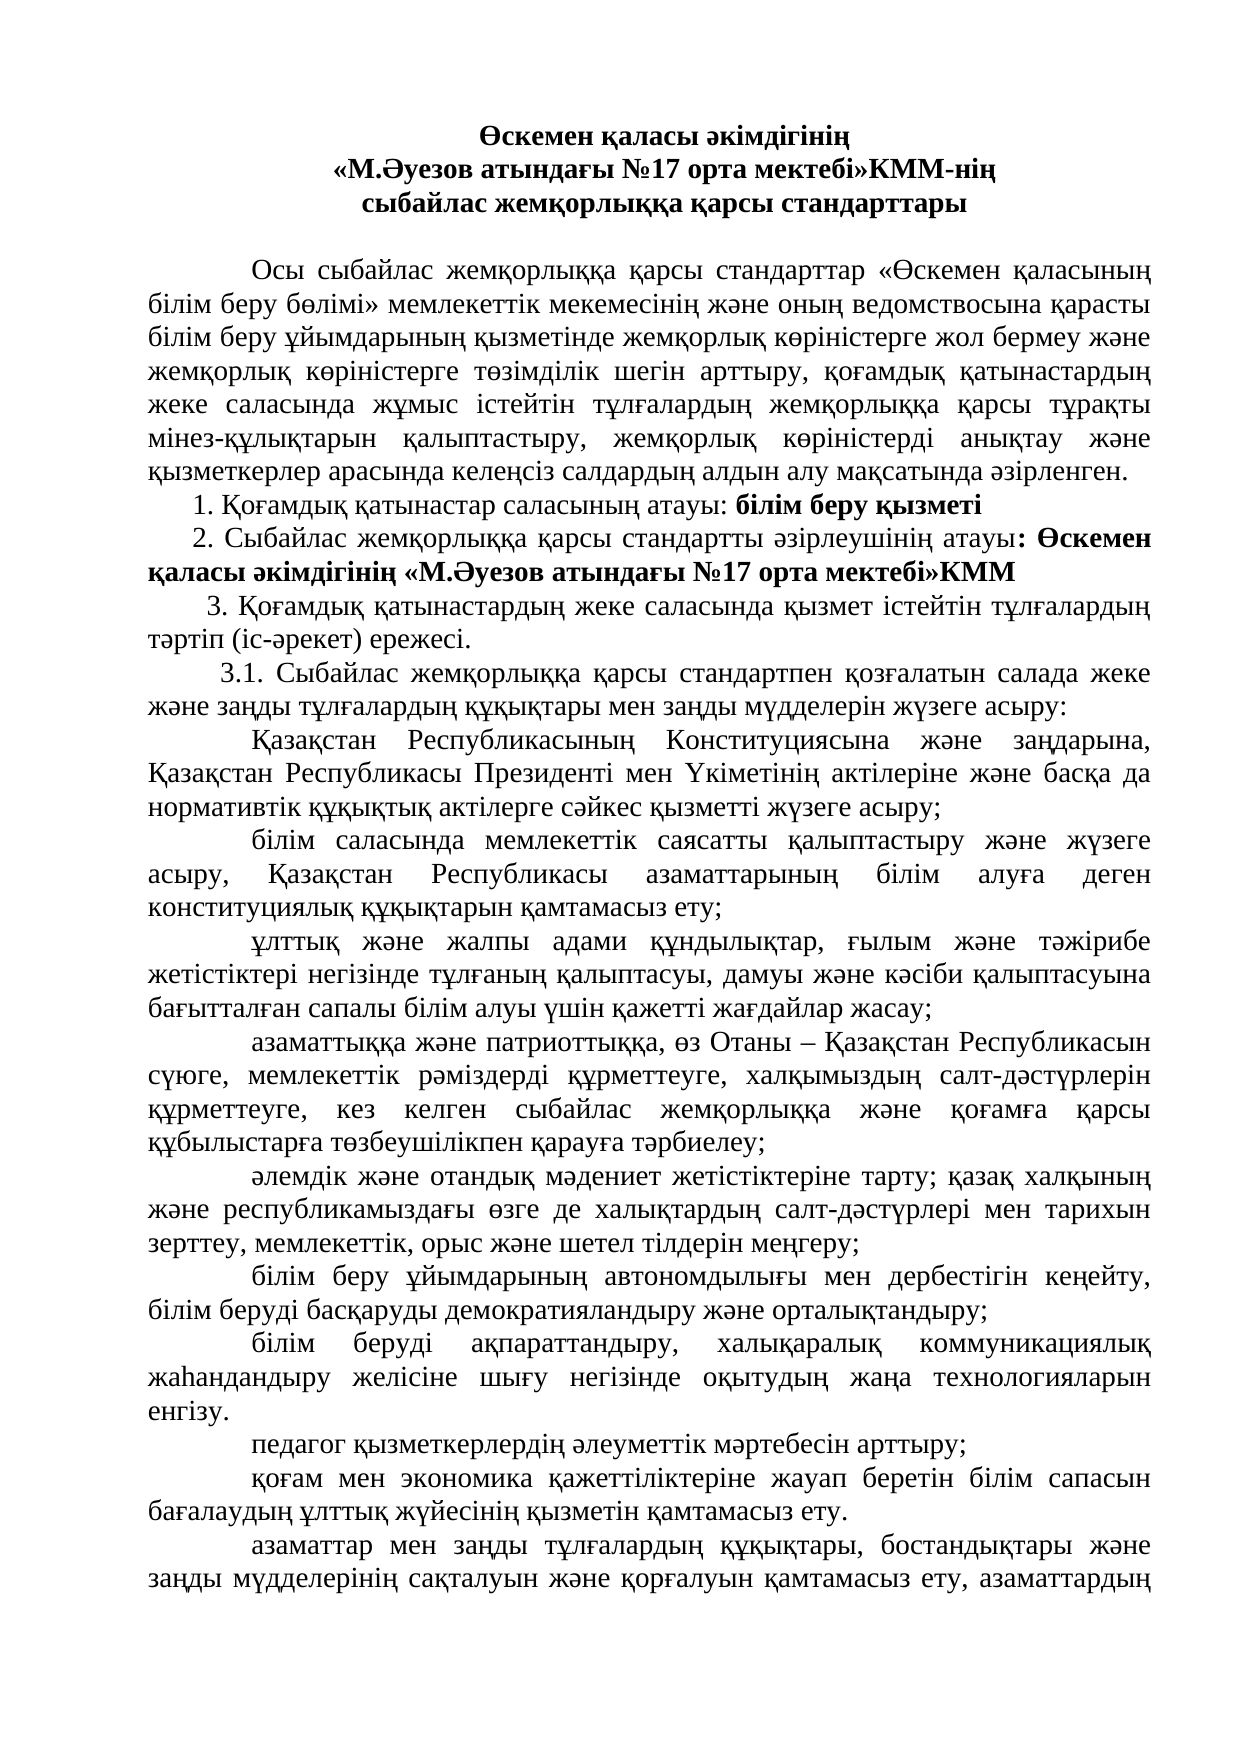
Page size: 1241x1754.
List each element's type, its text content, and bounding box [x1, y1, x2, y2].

text Өскемен қаласы әкімдігінің [177, 118, 1152, 152]
text білім беруді ақпараттандыру, халықаралық коммуникациялық жаһандандыру желісіне шығу негізінде оқытудың жаңа технологияларын енгізу. [148, 1326, 1152, 1426]
text білім беру ұйымдарының автономдылығы мен дербестігін кеңейту, білім беруді басқаруды демократияландыру және орталықтандыру; [148, 1258, 1152, 1326]
text 3.1. Сыбайлас жемқорлыққа қарсы стандартпен қозғалатын салада жеке және заңды тұлғалардың құқықтары мен заңды мүдделерін жүзеге асыру: [148, 655, 1152, 722]
text 2. Сыбайлас жемқорлыққа қарсы стандартты әзірлеушінің атауы: Өскемен қаласы әкімдігінің «М.Әуезов атындағы №17 орта мектебі»КММ [148, 521, 1152, 588]
text педагог қызметкерлердің әлеуметтік мәртебесін арттыру; [148, 1426, 1152, 1460]
text әлемдік және отандық мәдениет жетістіктеріне тарту; қазақ халқының және республикамыздағы өзге де халықтардың салт-дәстүрлері мен тарихын зерттеу, мемлекеттік, орыс және шетел тілдерін меңгеру; [148, 1158, 1152, 1258]
text сыбайлас жемқорлыққа қарсы стандарттары [177, 185, 1152, 219]
text қоғам мен экономика қажеттіліктеріне жауап беретін білім сапасын бағалаудың ұлттық жүйесінің қызметін қамтамасыз ету. [148, 1460, 1152, 1527]
text «М.Әуезов атындағы №17 орта мектебі»КММ-нің [177, 152, 1152, 185]
text Қазақстан Республикасының Конституциясына және заңдарына, Қазақстан Республикасы Президенті мен Үкіметінің актілеріне және басқа да нормативтік құқықтық актілерге сәйкес қызметті жүзеге асыру; [148, 722, 1152, 822]
text 3. Қоғамдық қатынастардың жеке саласында қызмет істейтін тұлғалардың тәртіп (іс-әрекет) ережесі. [148, 588, 1152, 655]
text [148, 1527, 1152, 1594]
text 1. Қоғамдық қатынастар саласының атауы: білім беру қызметі [148, 487, 1152, 521]
text ұлттық және жалпы адами құндылықтар, ғылым және тәжірибе жетістіктері негізінде тұлғаның қалыптасуы, дамуы және кәсіби қалыптасуына бағытталған сапалы білім алуы үшін қажетті жағдайлар жасау; [148, 923, 1152, 1024]
text білім саласында мемлекеттік саясатты қалыптастыру және жүзеге асыру, Қазақстан Республикасы азаматтарының білім алуға деген конституциялық құқықтарын қамтамасыз ету; [148, 822, 1152, 923]
text Осы сыбайлас жемқорлыққа қарсы стандарттар «Өскемен қаласының білім беру бөлімі» мемлекеттік мекемесінің және оның ведомствосына қарасты білім беру ұйымдарының қызметінде жемқорлық көріністерге жол бермеу және жемқорлық көріністерге төзімділік шегін арттыру, қоғамдық қатынастардың жеке саласында жұмыс істейтін тұлғалардың жемқорлыққа қарсы тұрақты мінез-құлықтарын қалыптастыру, жемқорлық көріністерді анықтау және қызметкерлер арасында келеңсіз салдардың алдын алу мақсатында әзірленген. [148, 252, 1152, 487]
text азаматтыққа және патриоттыққа, өз Отаны – Қазақстан Республикасын сүюге, мемлекеттік рәміздерді құрметтеуге, халқымыздың салт-дәстүрлерін құрметтеуге, кез келген сыбайлас жемқорлыққа және қоғамға қарсы құбылыстарға төзбеушілікпен қарауға тәрбиелеу; [148, 1024, 1152, 1158]
